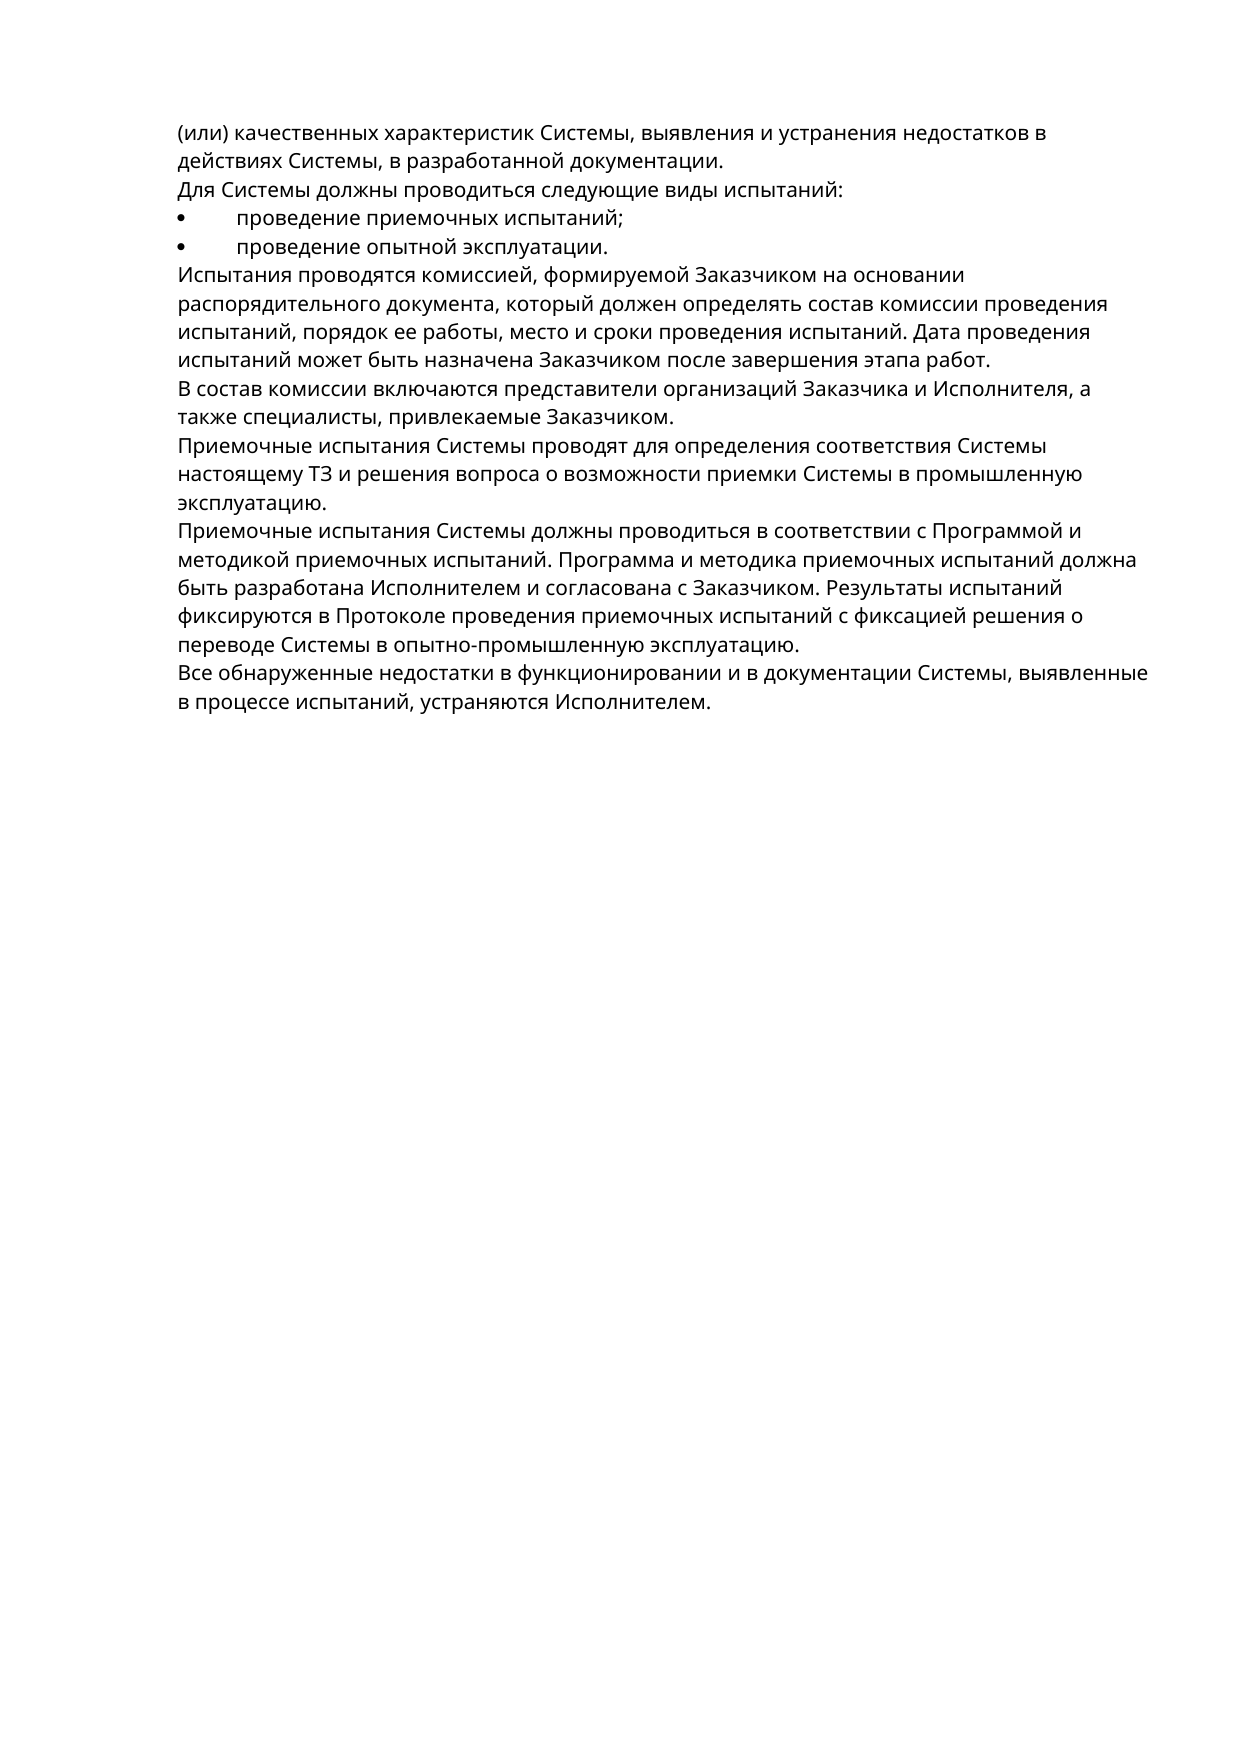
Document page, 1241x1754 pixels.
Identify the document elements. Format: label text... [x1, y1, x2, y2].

list проведение приемочных испытаний; [177, 203, 1152, 232]
list проведение опытной эксплуатации. [177, 232, 1152, 260]
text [177, 118, 1152, 175]
text Приемочные испытания Системы должны проводиться в соответствии с Программой и методикой приемочных испытаний. Программа и методика приемочных испытаний должна быть разработана Исполнителем и согласована с Заказчиком. Результаты испытаний фиксируются в Протоколе проведения приемочных испытаний с фиксацией решения о переводе Системы в опытно-промышленную эксплуатацию. [177, 516, 1152, 658]
text Испытания проводятся комиссией, формируемой Заказчиком на основании распорядительного документа, который должен определять состав комиссии проведения испытаний, порядок ее работы, место и сроки проведения испытаний. Дата проведения испытаний может быть назначена Заказчиком после завершения этапа работ. [177, 260, 1152, 374]
text Все обнаруженные недостатки в функционировании и в документации Системы, выявленные в процессе испытаний, устраняются Исполнителем. [177, 658, 1152, 715]
text В состав комиссии включаются представители организаций Заказчика и Исполнителя, а также специалисты, привлекаемые Заказчиком. [177, 374, 1152, 431]
text Приемочные испытания Системы проводят для определения соответствия Системы настоящему ТЗ и решения вопроса о возможности приемки Системы в промышленную эксплуатацию. [177, 431, 1152, 516]
text Для Системы должны проводиться следующие виды испытаний: [177, 175, 1152, 203]
